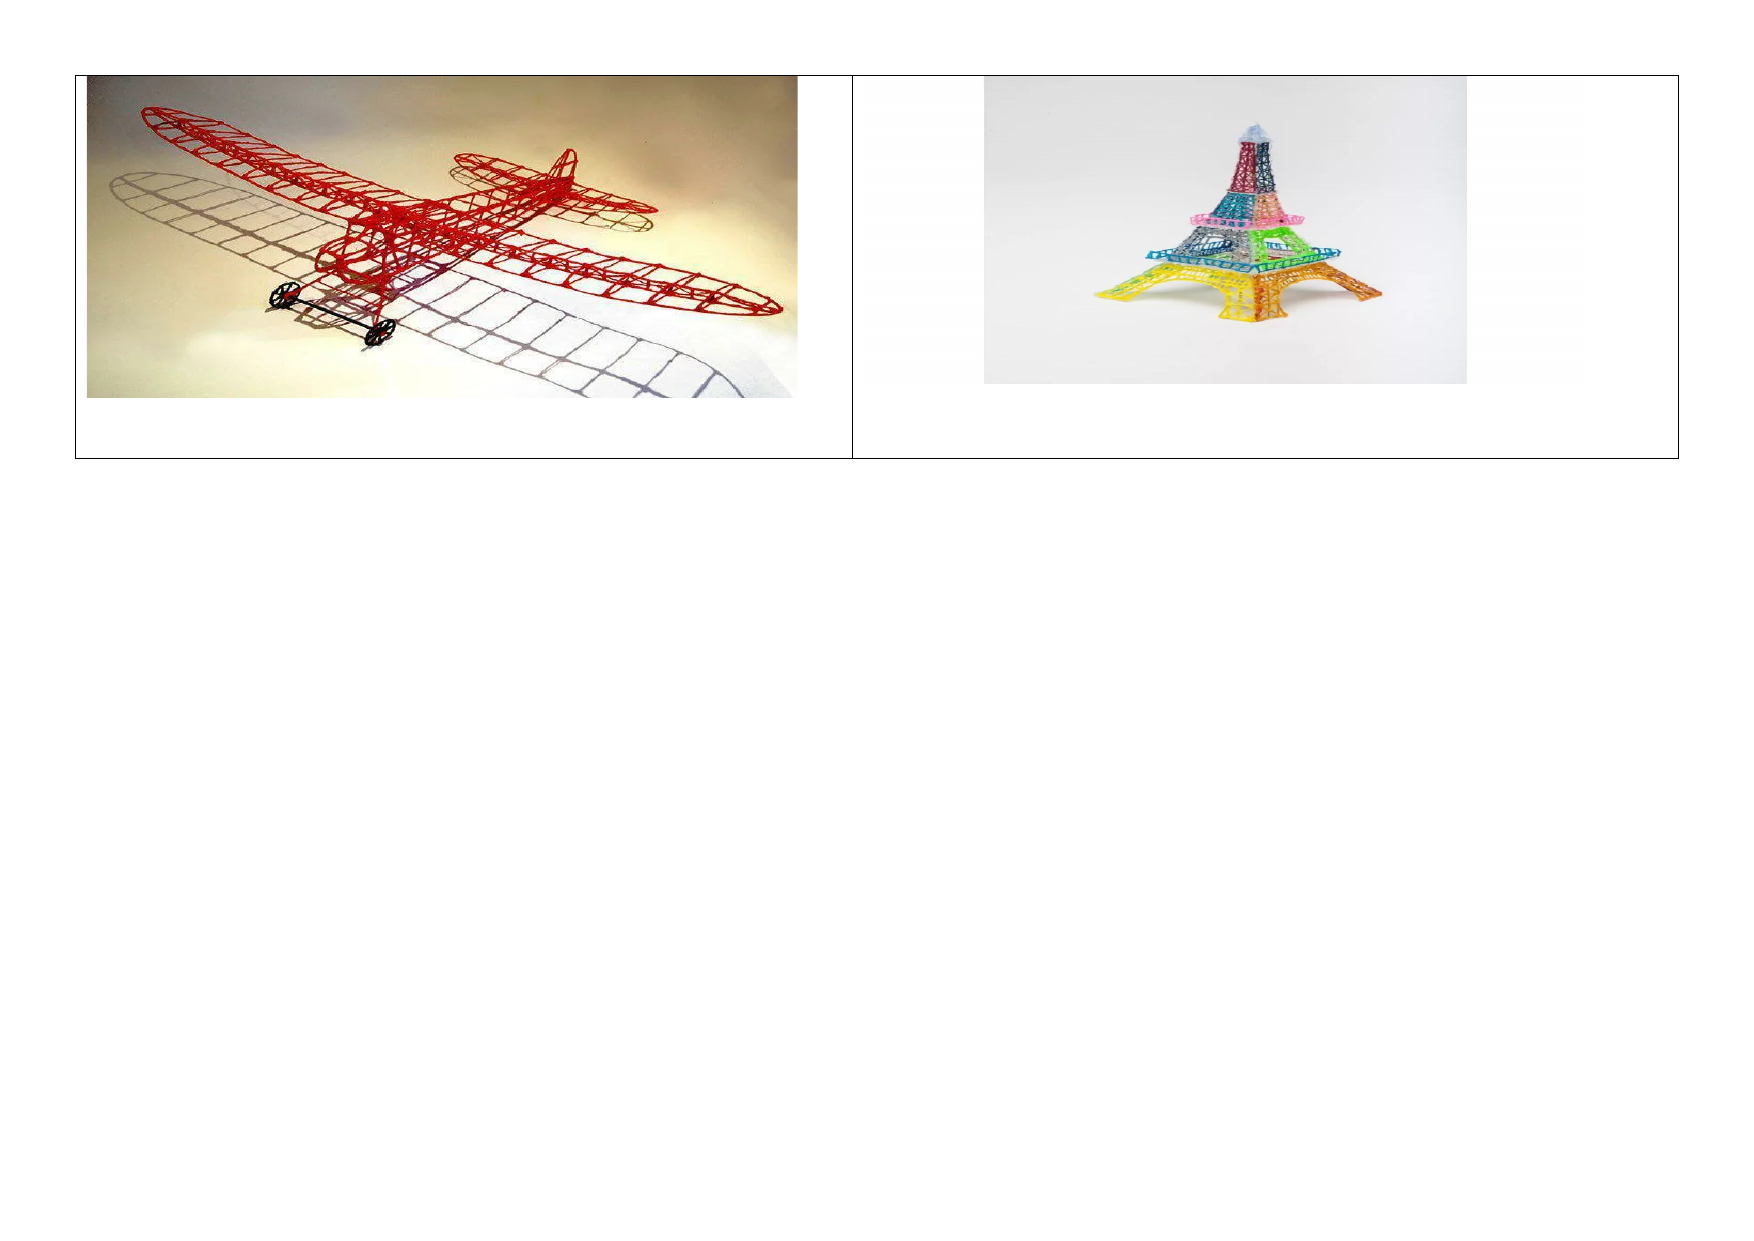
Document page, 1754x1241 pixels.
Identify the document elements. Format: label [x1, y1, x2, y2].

table_cell [853, 76, 1678, 458]
picture [863, 76, 1588, 384]
table_cell [76, 76, 852, 458]
picture [86, 76, 798, 398]
